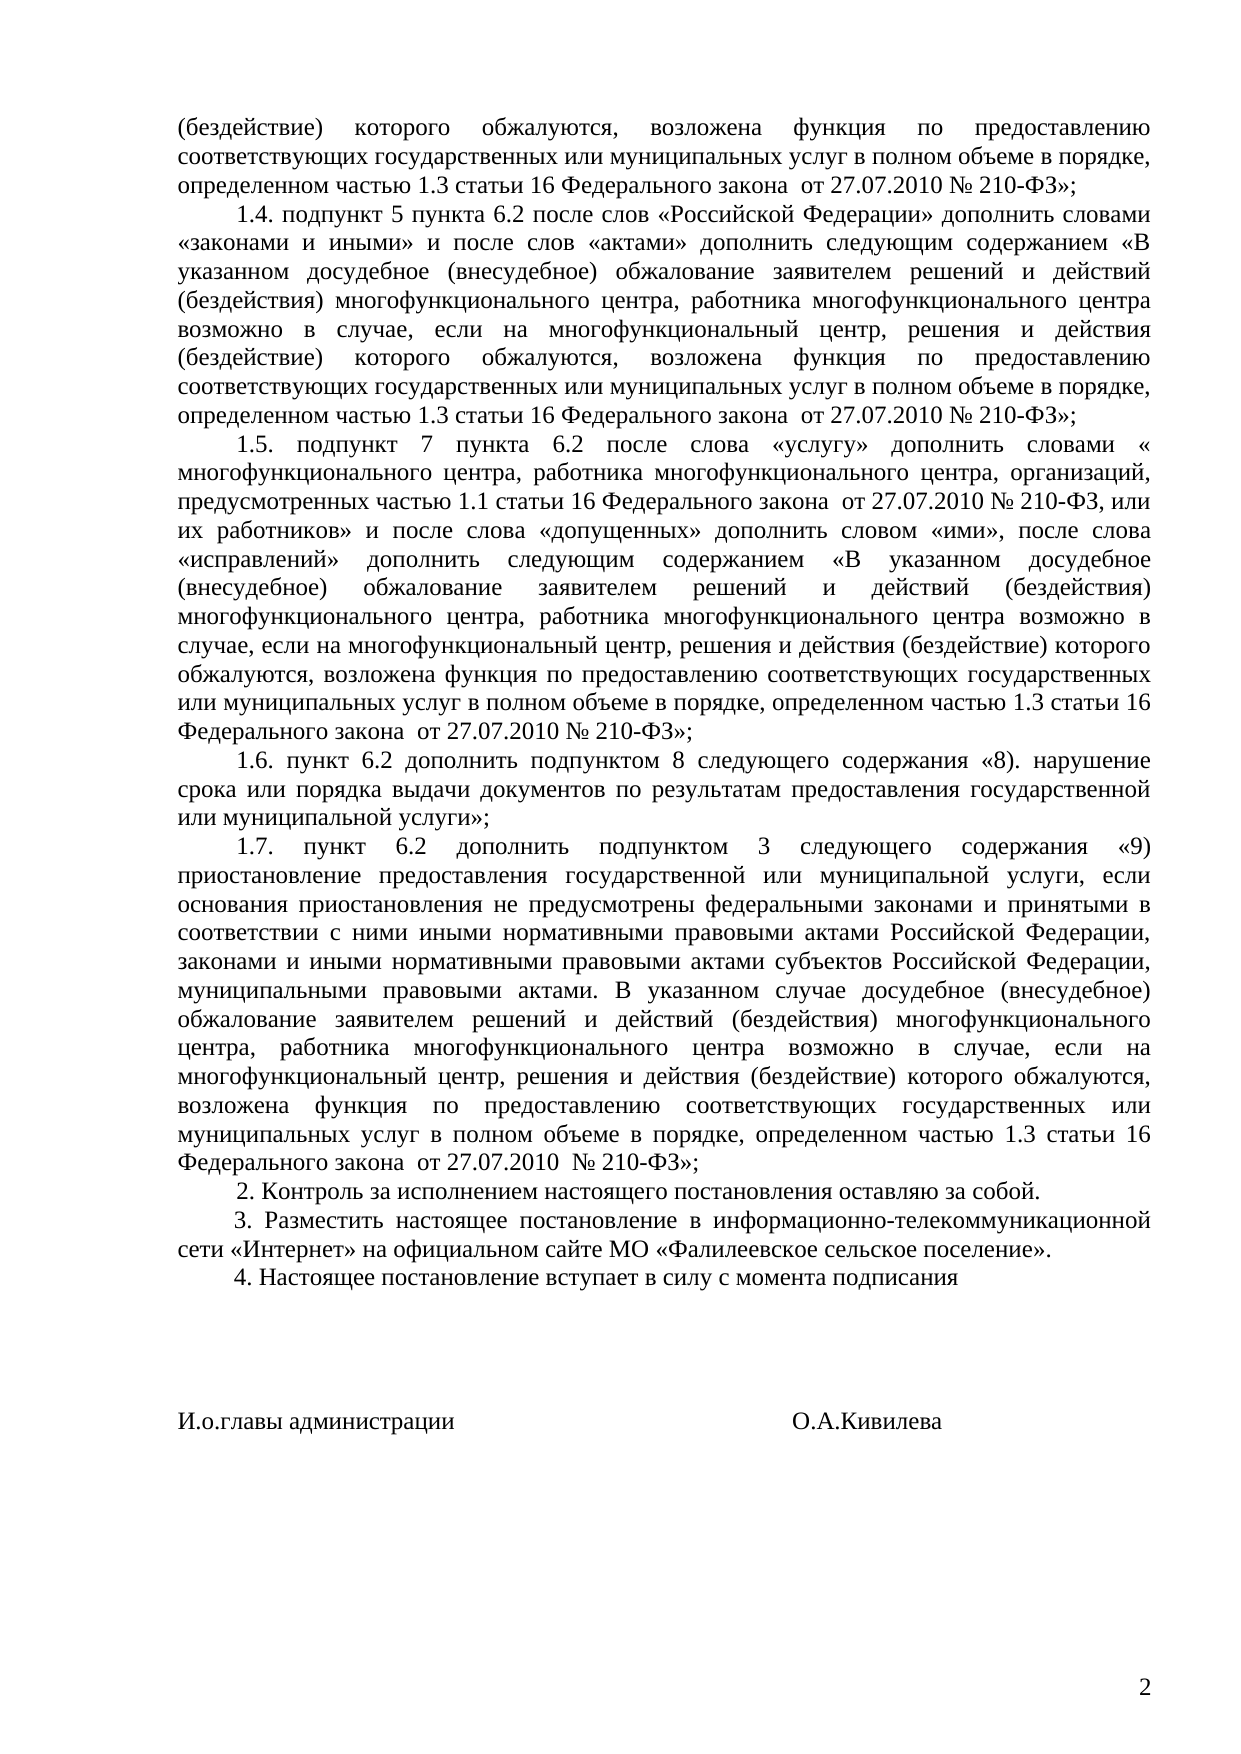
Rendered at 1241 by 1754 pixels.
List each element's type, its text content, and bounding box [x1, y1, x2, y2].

text 2. Контроль за исполнением настоящего постановления оставляю за собой. [177, 1176, 1152, 1205]
title 1.5. подпункт 7 пункта 6.2 после слова «услугу» дополнить словами « многофункционального центра, работника многофункционального центра, организаций, предусмотренных частью 1.1 статьи 16 Федерального закона от 27.07.2010 № 210-ФЗ, или их работников» и после слова «допущенных» дополнить словом «ими», после слова «исправлений» дополнить следующим содержанием «В указанном досудебное (внесудебное) обжалование заявителем решений и действий (бездействия) многофункционального центра, работника многофункционального центра возможно в случае, если на многофункциональный центр, решения и действия (бездействие) которого обжалуются, возложена функция по предоставлению соответствующих государственных или муниципальных услуг в полном объеме в порядке, определенном частью 1.3 статьи 16 Федерального закона от 27.07.2010 № 210-ФЗ»; [177, 429, 1152, 745]
text 3. Разместить настоящее постановление в информационно-телекоммуникационной сети «Интернет» на официальном сайте МО «Фалилеевское сельское поселение». [177, 1205, 1152, 1262]
title 1.4. подпункт 5 пункта 6.2 после слов «Российской Федерации» дополнить словами «законами и иными» и после слов «актами» дополнить следующим содержанием «В указанном досудебное (внесудебное) обжалование заявителем решений и действий (бездействия) многофункционального центра, работника многофункционального центра возможно в случае, если на многофункциональный центр, решения и действия (бездействие) которого обжалуются, возложена функция по предоставлению соответствующих государственных или муниципальных услуг в полном объеме в порядке, определенном частью 1.3 статьи 16 Федерального закона от 27.07.2010 № 210-ФЗ»; [177, 199, 1152, 429]
title 1.7. пункт 6.2 дополнить подпунктом 3 следующего содержания «9) приостановление предоставления государственной или муниципальной услуги, если основания приостановления не предусмотрены федеральными законами и принятыми в соответствии с ними иными нормативными правовыми актами Российской Федерации, законами и иными нормативными правовыми актами субъектов Российской Федерации, муниципальными правовыми актами. В указанном случае досудебное (внесудебное) обжалование заявителем решений и действий (бездействия) многофункционального центра, работника многофункционального центра возможно в случае, если на многофункциональный центр, решения и действия (бездействие) которого обжалуются, возложена функция по предоставлению соответствующих государственных или муниципальных услуг в полном объеме в порядке, определенном частью 1.3 статьи 16 Федерального закона от 27.07.2010 № 210-ФЗ»; [177, 831, 1152, 1176]
text 4. Настоящее постановление вступает в силу с момента подписания [177, 1262, 1152, 1291]
title 1.6. пункт 6.2 дополнить подпунктом 8 следующего содержания «8). нарушение срока или порядка выдачи документов по результатам предоставления государственной или муниципальной услуги»; [177, 745, 1152, 831]
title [177, 112, 1152, 199]
text И.о.главы администрации О.А.Кивилева [177, 1406, 1152, 1435]
